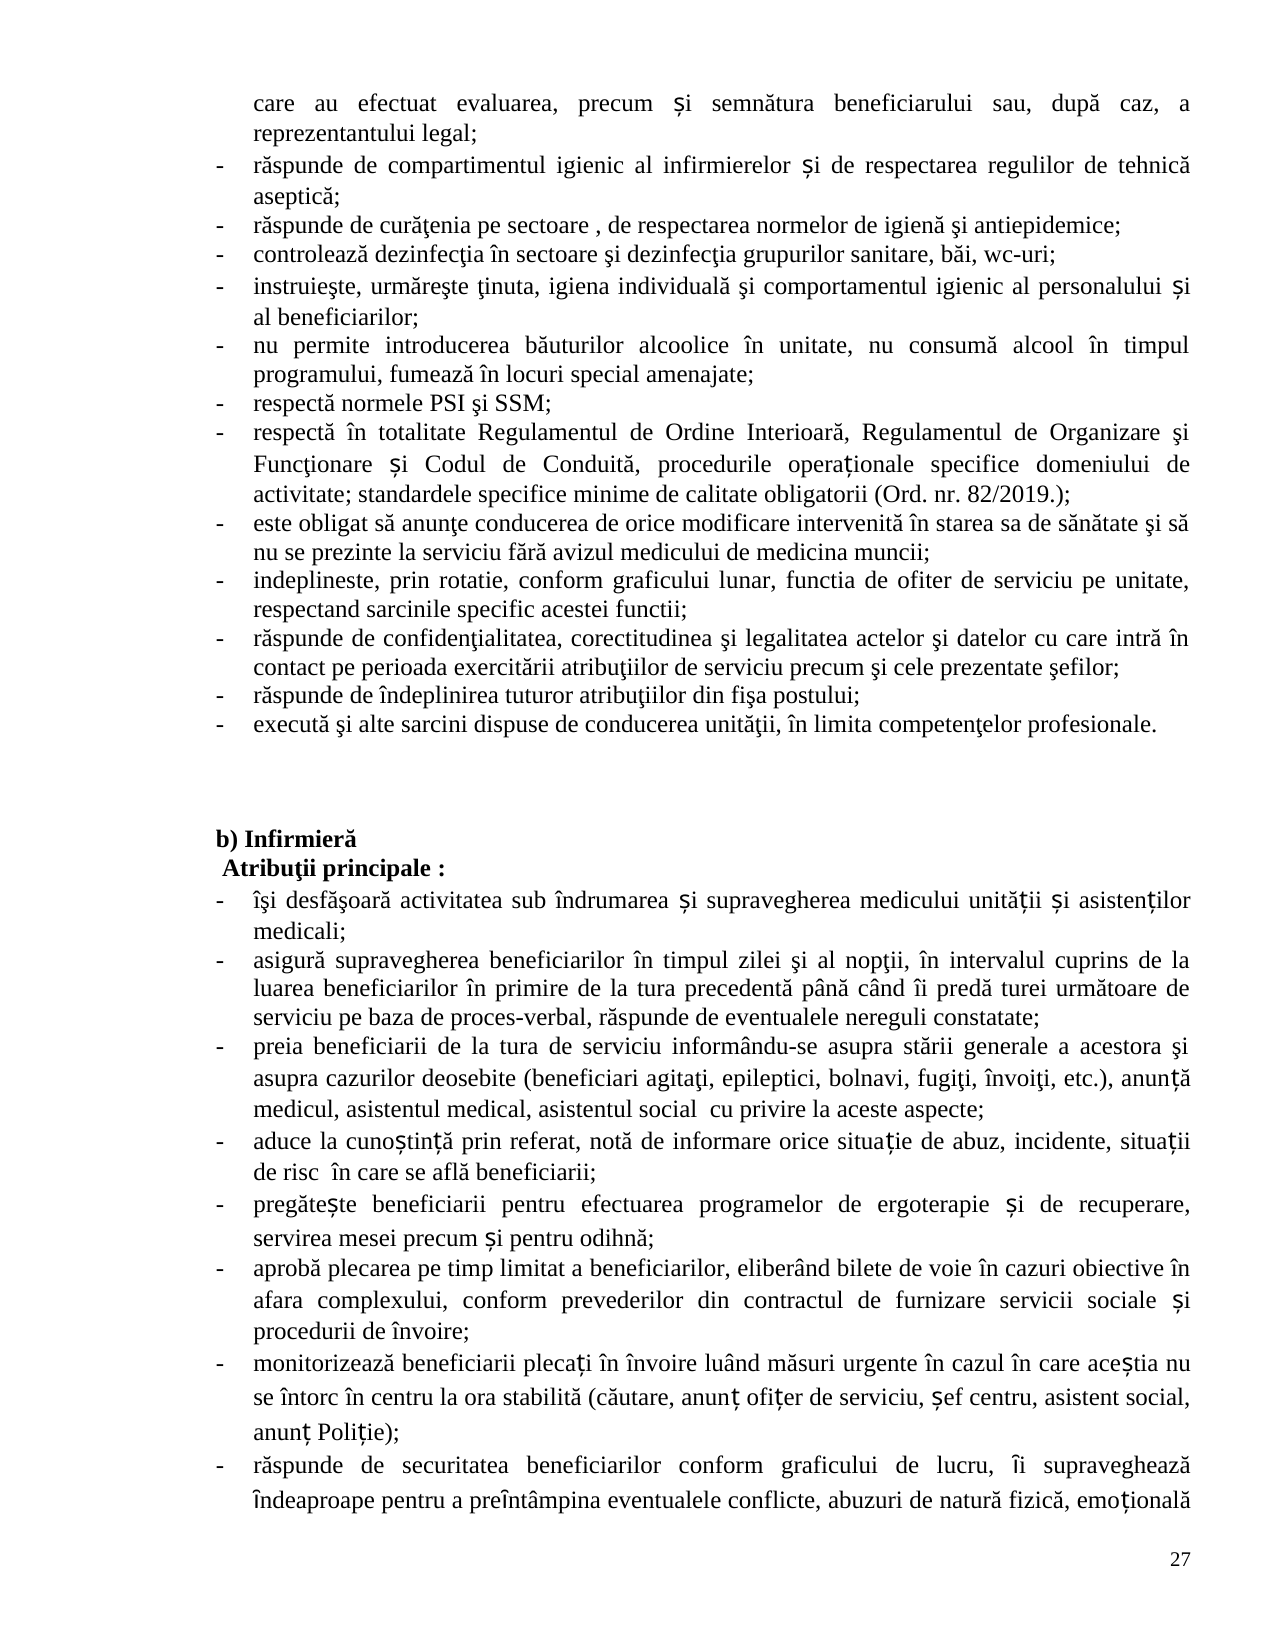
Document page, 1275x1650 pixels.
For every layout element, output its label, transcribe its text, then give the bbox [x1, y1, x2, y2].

list asigură supravegherea beneficiarilor în timpul zilei şi al nopţii, în intervalul cuprins de la luarea beneficiarilor în primire de la tura precedentă până când îi predă turei următoare de serviciu pe baza de proces-verbal, răspunde de eventualele nereguli constatate; [216, 945, 1191, 1031]
list răspunde de îndeplinirea tuturor atribuţiilor din fişa postului; [216, 681, 1191, 709]
list preia beneficiarii de la tura de serviciu informându-se asupra stării generale a acestora şi asupra cazurilor deosebite (beneficiari agitaţi, epileptici, bolnavi, fugiţi, învoiţi, etc.), anunță medicul, asistentul medical, asistentul social cu privire la aceste aspecte; [216, 1031, 1191, 1122]
list respectă în totalitate Regulamentul de Ordine Interioară, Regulamentul de Organizare şi Funcţionare și Codul de Conduită, procedurile operaționale specifice domeniului de activitate; standardele specifice minime de calitate obligatorii (Ord. nr. 82/2019.); [216, 417, 1191, 508]
list execută şi alte sarcini dispuse de conducerea unităţii, în limita competenţelor profesionale. [216, 709, 1191, 738]
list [216, 84, 1191, 147]
text Atribuţii principale : [178, 853, 1176, 882]
list răspunde de confidenţialitatea, corectitudinea şi legalitatea actelor şi datelor cu care intră în contact pe perioada exercitării atribuţiilor de serviciu precum şi cele prezentate şefilor; [216, 623, 1191, 681]
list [216, 1447, 1191, 1515]
list aduce la cunoștință prin referat, notă de informare orice situație de abuz, incidente, situații de risc în care se află beneficiarii; [216, 1122, 1191, 1185]
list indeplineste, prin rotatie, conform graficului lunar, functia de ofiter de serviciu pe unitate, respectand sarcinile specific acestei functii; [216, 566, 1191, 623]
list monitorizează beneficiarii plecați în învoire luând măsuri urgente în cazul în care aceștia nu se întorc în centru la ora stabilită (căutare, anunț ofițer de serviciu, șef centru, asistent social, anunț Poliție); [216, 1345, 1191, 1447]
list răspunde de curăţenia pe sectoare , de respectarea normelor de igienă şi antiepidemice; [216, 210, 1191, 239]
list controlează dezinfecţia în sectoare şi dezinfecţia grupurilor sanitare, băi, wc-uri; [216, 239, 1191, 267]
list respectă normele PSI şi SSM; [216, 388, 1191, 417]
list îşi desfăşoară activitatea sub îndrumarea și supravegherea medicului unității și asistenților medicali; [216, 882, 1191, 945]
list aprobă plecarea pe timp limitat a beneficiarilor, eliberând bilete de voie în cazuri obiective în afara complexului, conform prevederilor din contractul de furnizare servicii sociale și procedurii de învoire; [216, 1253, 1191, 1345]
list nu permite introducerea băuturilor alcoolice în unitate, nu consumă alcool în timpul programului, fumează în locuri special amenajate; [216, 330, 1191, 388]
text b) Infirmieră [178, 824, 1176, 853]
list instruieşte, urmăreşte ţinuta, igiena individuală şi comportamentul igienic al personalului și al beneficiarilor; [216, 267, 1191, 330]
list este obligat să anunţe conducerea de orice modificare intervenită în starea sa de sănătate şi să nu se prezinte la serviciu fără avizul medicului de medicina muncii; [216, 508, 1191, 566]
list răspunde de compartimentul igienic al infirmierelor și de respectarea regulilor de tehnică aseptică; [216, 147, 1191, 210]
list pregătește beneficiarii pentru efectuarea programelor de ergoterapie și de recuperare, servirea mesei precum și pentru odihnă; [216, 1185, 1191, 1253]
